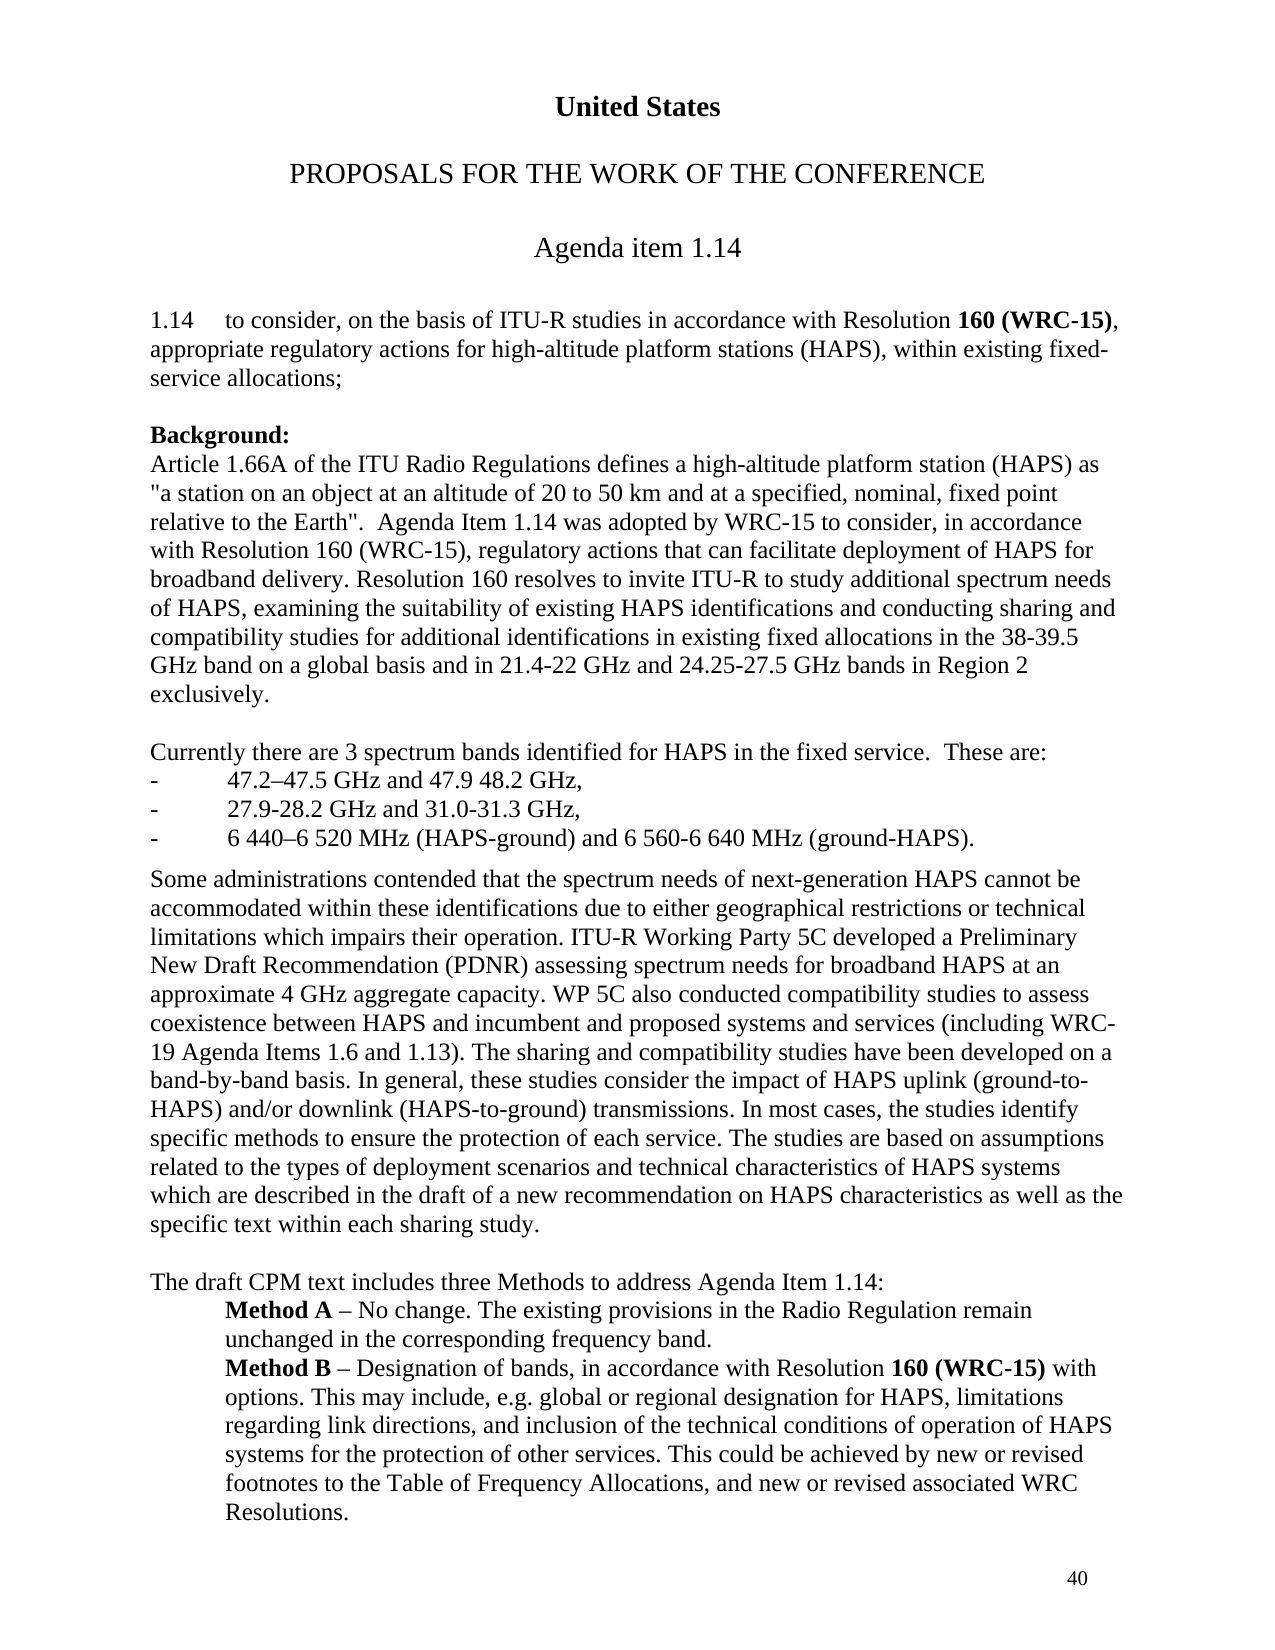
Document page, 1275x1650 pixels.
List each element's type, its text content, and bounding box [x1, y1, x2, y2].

text United States [150, 89, 1125, 122]
text PROPOSALS FOR THE WORK OF THE CONFERENCE [150, 156, 1125, 189]
text - 47.2–47.5 GHz and 47.9 48.2 GHz, [150, 765, 1125, 794]
text - 6 440–6 520 MHz (HAPS-ground) and 6 560-6 640 MHz (ground-HAPS). [150, 823, 1125, 852]
text - 27.9-28.2 GHz and 31.0-31.3 GHz, [150, 794, 1125, 823]
text Currently there are 3 spectrum bands identified for HAPS in the fixed service. These are: [150, 737, 1125, 765]
subtitle Agenda item 1.14 [150, 231, 1125, 264]
text Background: [150, 420, 1125, 449]
text Some administrations contended that the spectrum needs of next-generation HAPS cannot be accommodated within these identifications due to either geographical restrictions or technical limitations which impairs their operation. ITU-R Working Party 5C developed a Preliminary New Draft Recommendation (PDNR) assessing spectrum needs for broadband HAPS at an approximate 4 GHz aggregate capacity. WP 5C also conducted compatibility studies to assess coexistence between HAPS and incumbent and proposed systems and services (including WRC-19 Agenda Items 1.6 and 1.13). The sharing and compatibility studies have been developed on a band-by-band basis. In general, these studies consider the impact of HAPS uplink (ground-to-HAPS) and/or downlink (HAPS-to-ground) transmissions. In most cases, the studies identify specific methods to ensure the protection of each service. The studies are based on assumptions related to the types of deployment scenarios and technical characteristics of HAPS systems which are described in the draft of a new recommendation on HAPS characteristics as well as the specific text within each sharing study. [150, 864, 1125, 1238]
text Method B – Designation of bands, in accordance with Resolution 160 (WRC-15) with options. This may include, e.g. global or regional designation for HAPS, limitations regarding link directions, and inclusion of the technical conditions of operation of HAPS systems for the protection of other services. This could be achieved by new or revised footnotes to the Table of Frequency Allocations, and new or revised associated WRC Resolutions. [225, 1353, 1125, 1525]
text 1.14 to consider, on the basis of ITU-R studies in accordance with Resolution 160 (WRC-15), appropriate regulatory actions for high-altitude platform stations (HAPS), within existing fixed-service allocations; [150, 305, 1125, 392]
text Article 1.66A of the ITU Radio Regulations defines a high-altitude platform station (HAPS) as "a station on an object at an altitude of 20 to 50 km and at a specified, nominal, fixed point relative to the Earth". Agenda Item 1.14 was adopted by WRC-15 to consider, in accordance with Resolution 160 (WRC-15), regulatory actions that can facilitate deployment of HAPS for broadband delivery. Resolution 160 resolves to invite ITU-R to study additional spectrum needs of HAPS, examining the suitability of existing HAPS identifications and conducting sharing and compatibility studies for additional identifications in existing fixed allocations in the 38-39.5 GHz band on a global basis and in 21.4-22 GHz and 24.25-27.5 GHz bands in Region 2 exclusively. [150, 449, 1125, 708]
text Method A – No change. The existing provisions in the Radio Regulation remain unchanged in the corresponding frequency band. [225, 1295, 1125, 1353]
text The draft CPM text includes three Methods to address Agenda Item 1.14: [150, 1267, 1125, 1295]
